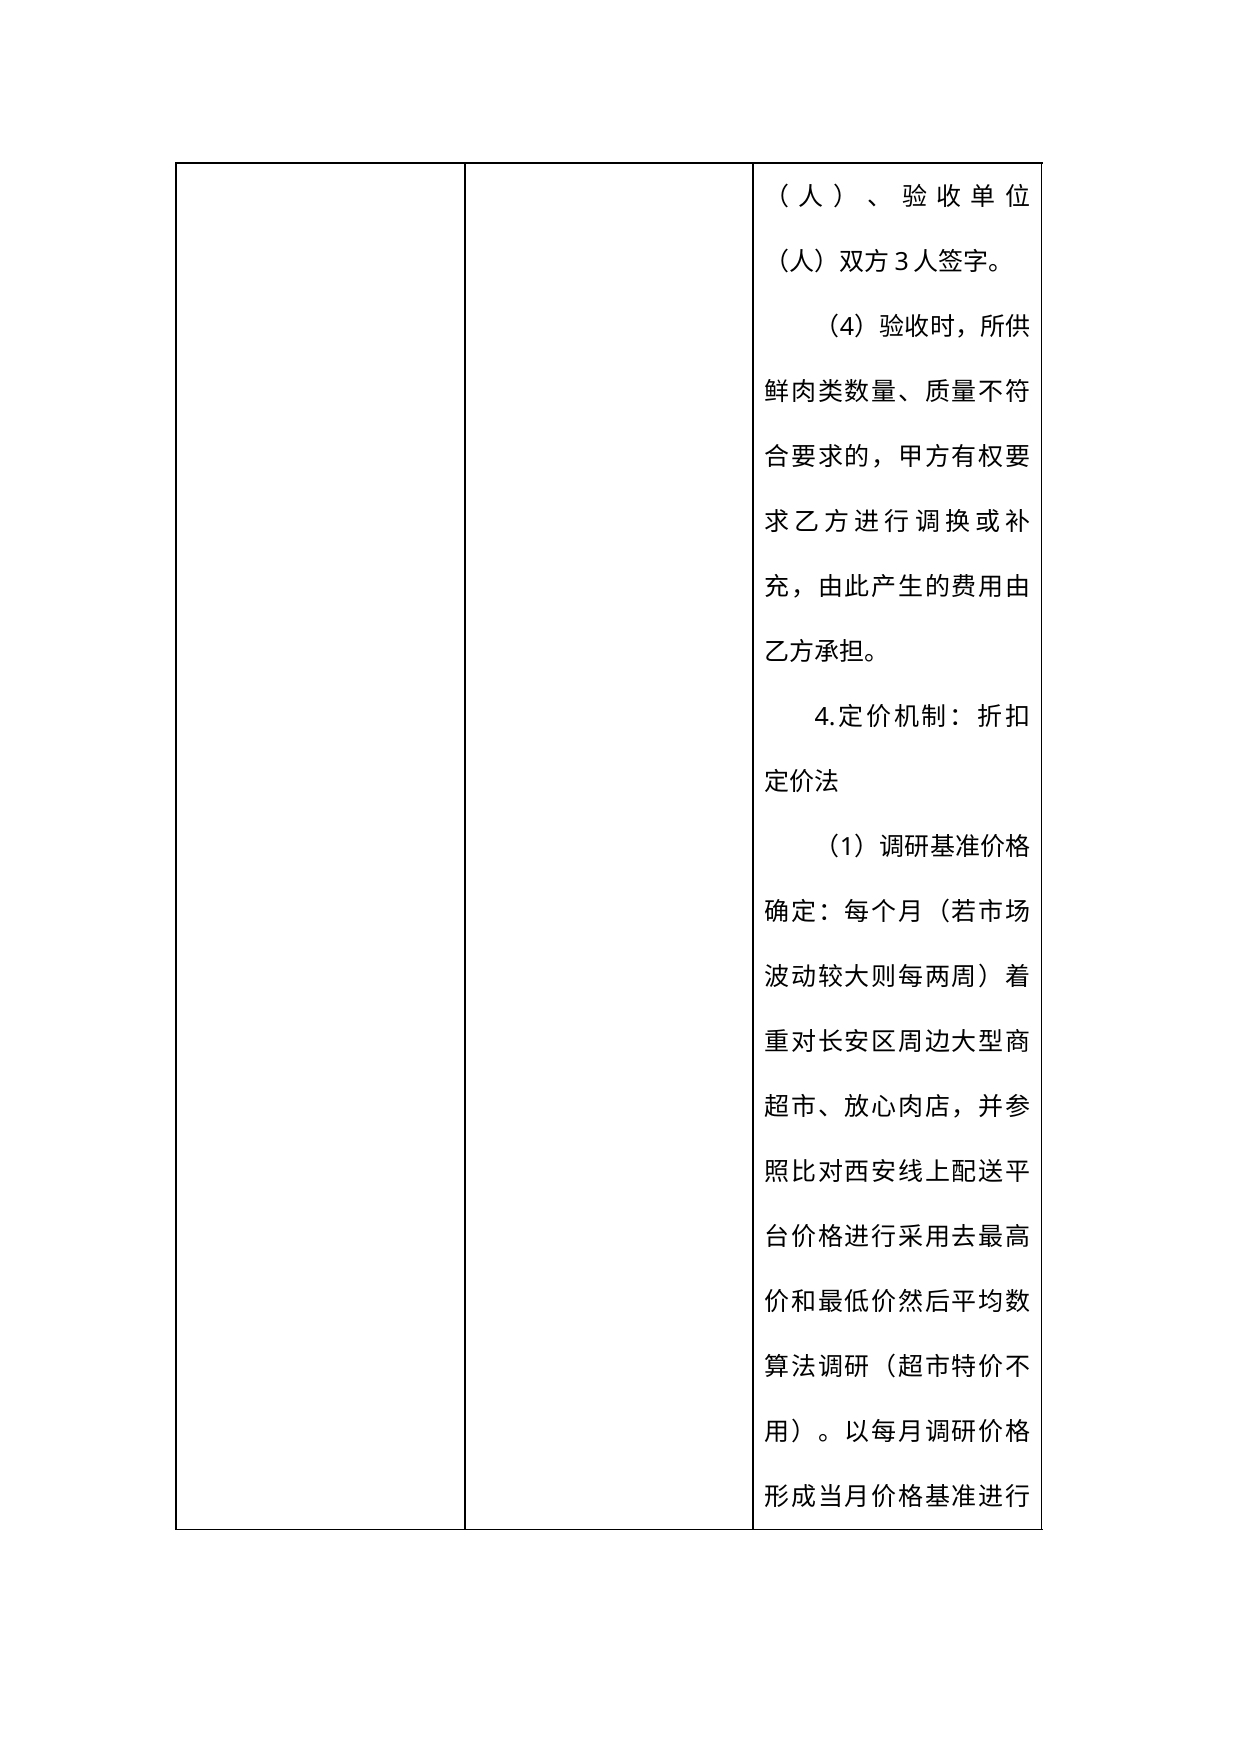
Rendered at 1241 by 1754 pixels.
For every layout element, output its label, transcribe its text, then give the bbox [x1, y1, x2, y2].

table_cell 1 [177, 164, 464, 1528]
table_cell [754, 164, 1041, 1528]
table_cell [466, 164, 752, 1528]
